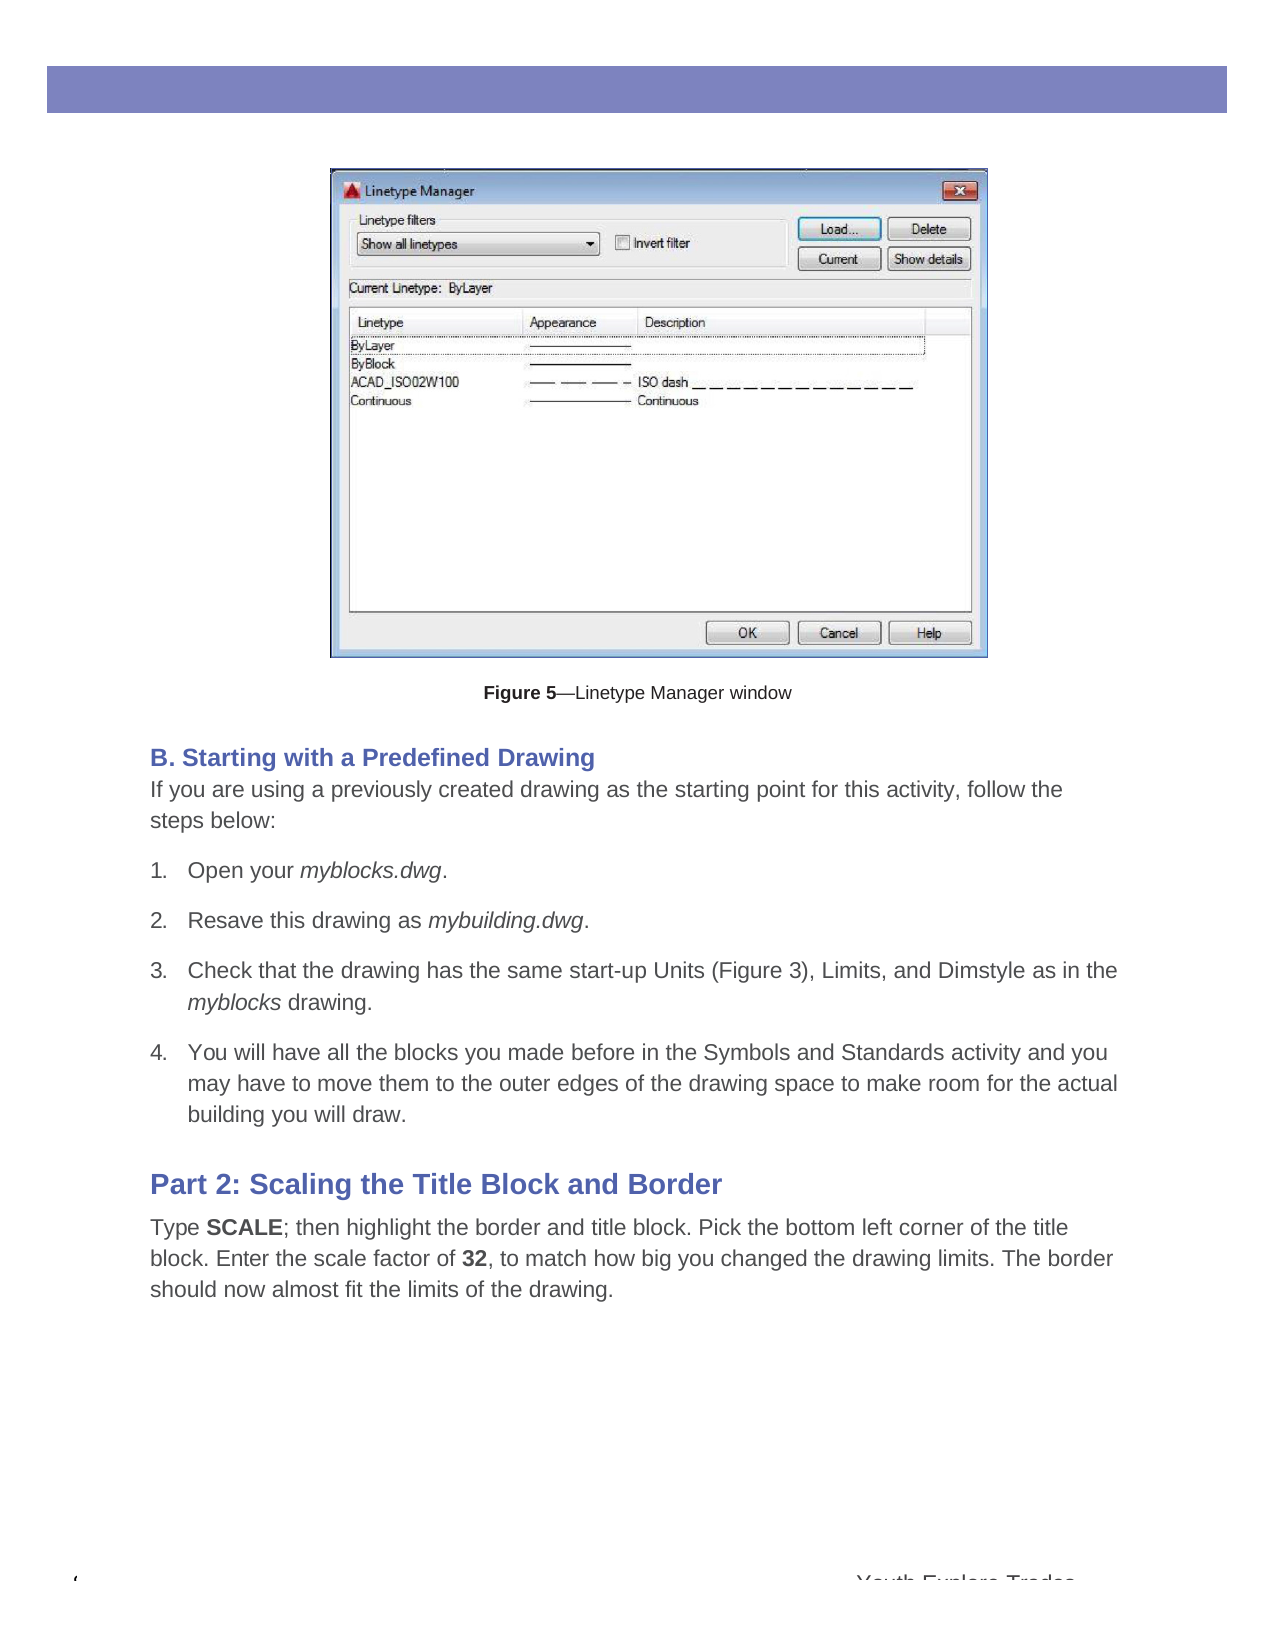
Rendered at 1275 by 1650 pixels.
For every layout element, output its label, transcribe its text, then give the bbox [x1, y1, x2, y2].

list Open your myblocks.dwg. [150, 857, 1237, 883]
list Resave this drawing as mybuilding.dwg. [150, 907, 1237, 933]
text Type SCALE; then highlight the border and title block. Pick the bottom left corner of the title block. Enter the scale factor of 32, to match how big you changed the drawing limits. The border should now almost fit the limits of the drawing. [150, 1214, 1120, 1302]
text If you are using a previously created drawing as the starting point for this activity, follow the steps below: [150, 776, 1077, 834]
picture [332, 169, 987, 657]
subtitle Part 2: Scaling the Title Block and Border [150, 1167, 1237, 1201]
list Starting with a Predefined Drawing [150, 743, 1237, 772]
list Check that the drawing has the same start-up Units (Figure 3), Limits, and Dimstyle as in the [150, 957, 1237, 983]
text myblocks drawing. [187, 988, 1237, 1015]
list You will have all the blocks you made before in the Symbols and Standards activity and you may have to move them to the outer edges of the drawing space to make room for the actual building you will draw. [150, 1038, 1120, 1127]
text Figure 5—Linetype Manager window [482, 681, 793, 703]
